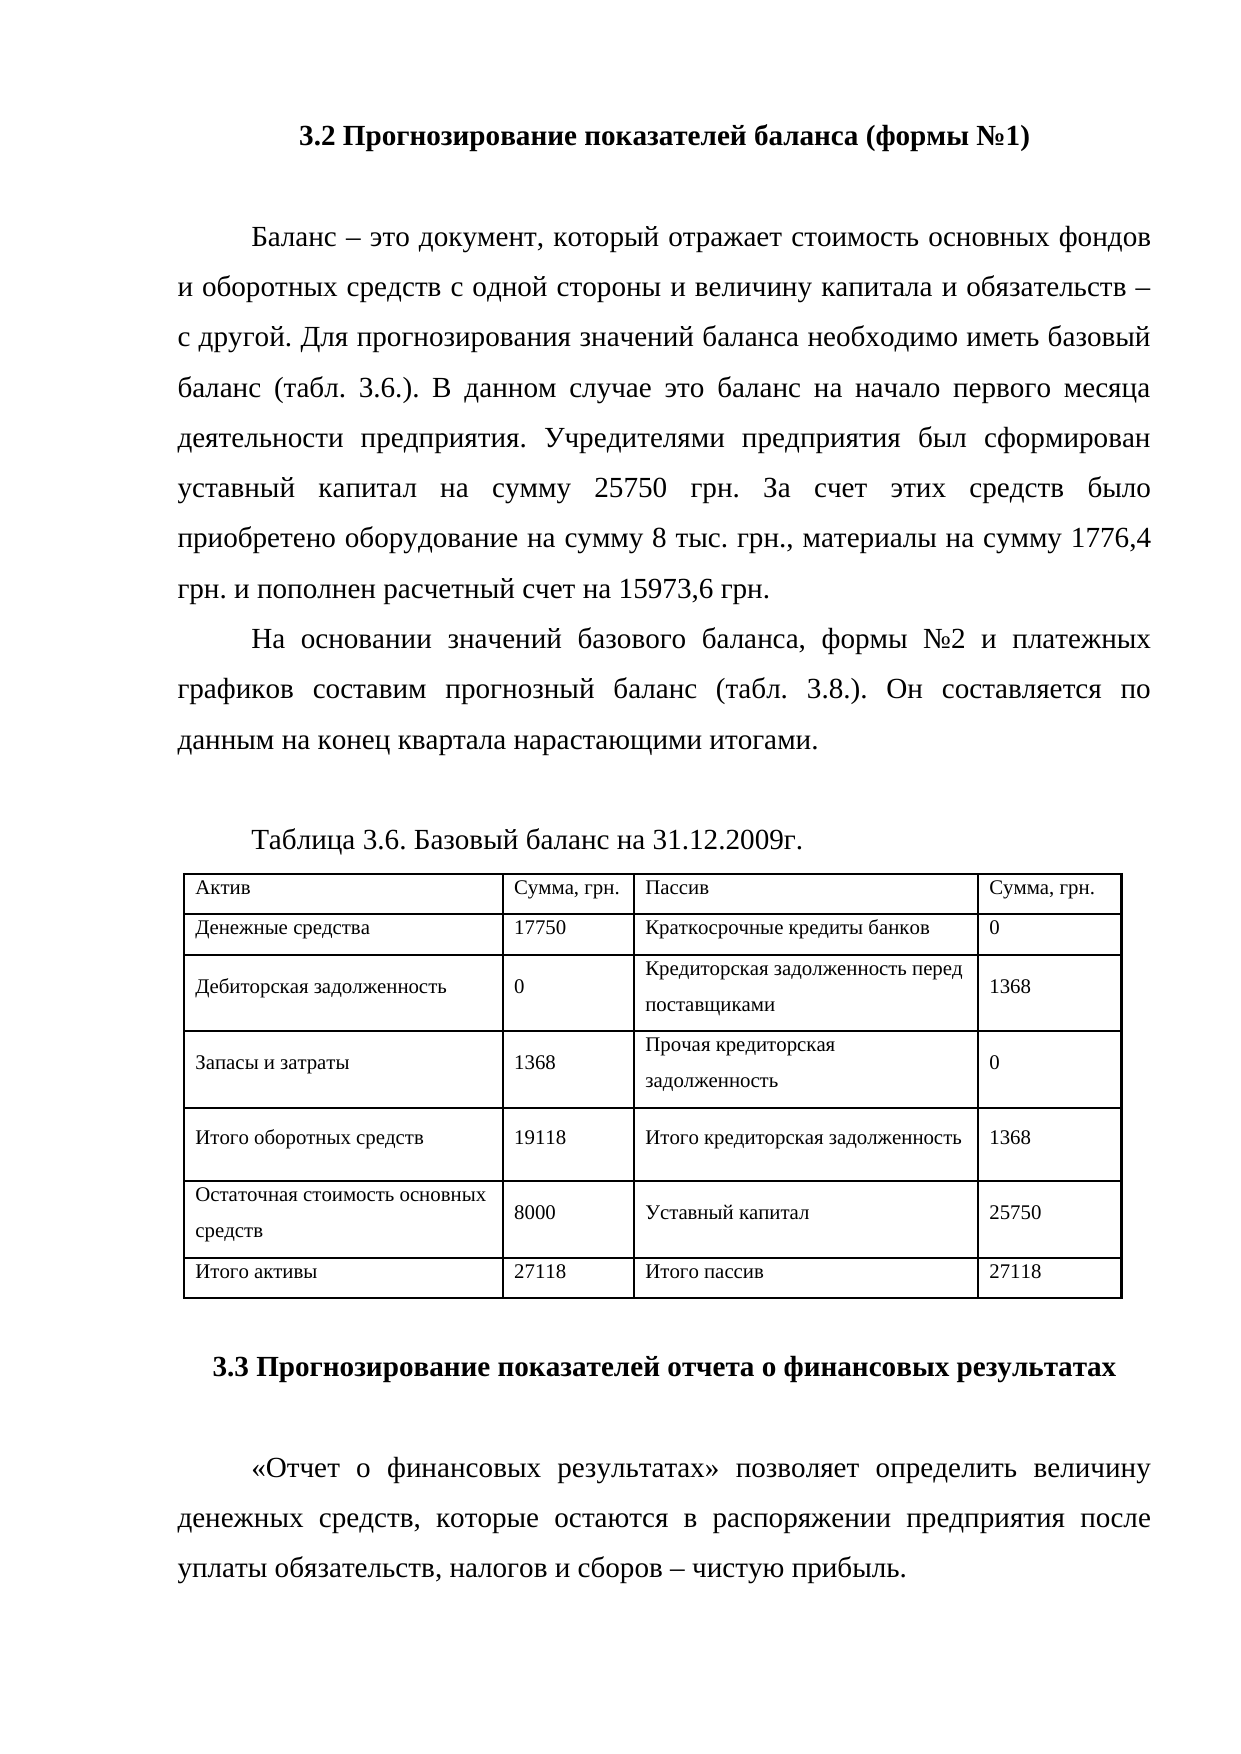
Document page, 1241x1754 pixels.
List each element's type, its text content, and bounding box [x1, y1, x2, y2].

text Таблица 3.6. Базовый баланс на 31.12.2009г. [177, 822, 1152, 856]
table_cell Итого пассив [635, 1259, 977, 1297]
table_header Сумма, грн. [979, 875, 1120, 913]
table_cell 19118 [504, 1109, 633, 1180]
text Баланс – это документ, который отражает стоимость основных фондов и оборотных средств с одной стороны и величину капитала и обязательств – с другой. Для прогнозирования значений баланса необходимо иметь базовый баланс (табл. 3.6.). В данном случае это баланс на начало первого месяца деятельности предприятия. Учредителями предприятия был сформирован уставный капитал на сумму 25750 грн. За счет этих средств было приобретено оборудование на сумму 8 тыс. грн., материалы на сумму 1776,4 грн. и пополнен расчетный счет на 15973,6 грн. [177, 219, 1152, 604]
table_cell Запасы и затраты [185, 1032, 502, 1107]
table_cell 27118 [504, 1259, 633, 1297]
table_cell Прочая кредиторская задолженность [635, 1032, 977, 1107]
table_cell Итого активы [185, 1259, 502, 1297]
text 3.2 Прогнозирование показателей баланса (формы №1) [177, 118, 1152, 152]
table_cell 0 [504, 956, 633, 1030]
table_cell 17750 [504, 915, 633, 954]
text На основании значений базового баланса, формы №2 и платежных графиков составим прогнозный баланс (табл. 3.8.). Он составляется по данным на конец квартала нарастающими итогами. [177, 621, 1152, 755]
table_cell 0 [979, 915, 1120, 954]
table_header Пассив [635, 875, 977, 913]
table_cell Уставный капитал [635, 1182, 977, 1257]
table_cell 1368 [979, 956, 1120, 1030]
table_cell Кредиторская задолженность перед поставщиками [635, 956, 977, 1030]
table_cell Денежные средства [185, 915, 502, 954]
table_cell 25750 [979, 1182, 1120, 1257]
table_cell Краткосрочные кредиты банков [635, 915, 977, 954]
table_cell Итого оборотных средств [185, 1109, 502, 1180]
table_cell 1368 [979, 1109, 1120, 1180]
table_cell 0 [979, 1032, 1120, 1107]
table_cell 8000 [504, 1182, 633, 1257]
text «Отчет о финансовых результатах» позволяет определить величину денежных средств, которые остаются в распоряжении предприятия после уплаты обязательств, налогов и сборов – чистую прибыль. [177, 1450, 1152, 1584]
text 3.3 Прогнозирование показателей отчета о финансовых результатах [177, 1349, 1152, 1383]
table_cell Остаточная стоимость основных средств [185, 1182, 502, 1257]
table_cell Итого кредиторская задолженность [635, 1109, 977, 1180]
table_cell 27118 [979, 1259, 1120, 1297]
table_header Сумма, грн. [504, 875, 633, 913]
table_header Актив [185, 875, 502, 913]
table_cell 1368 [504, 1032, 633, 1107]
table_cell Дебиторская задолженность [185, 956, 502, 1030]
